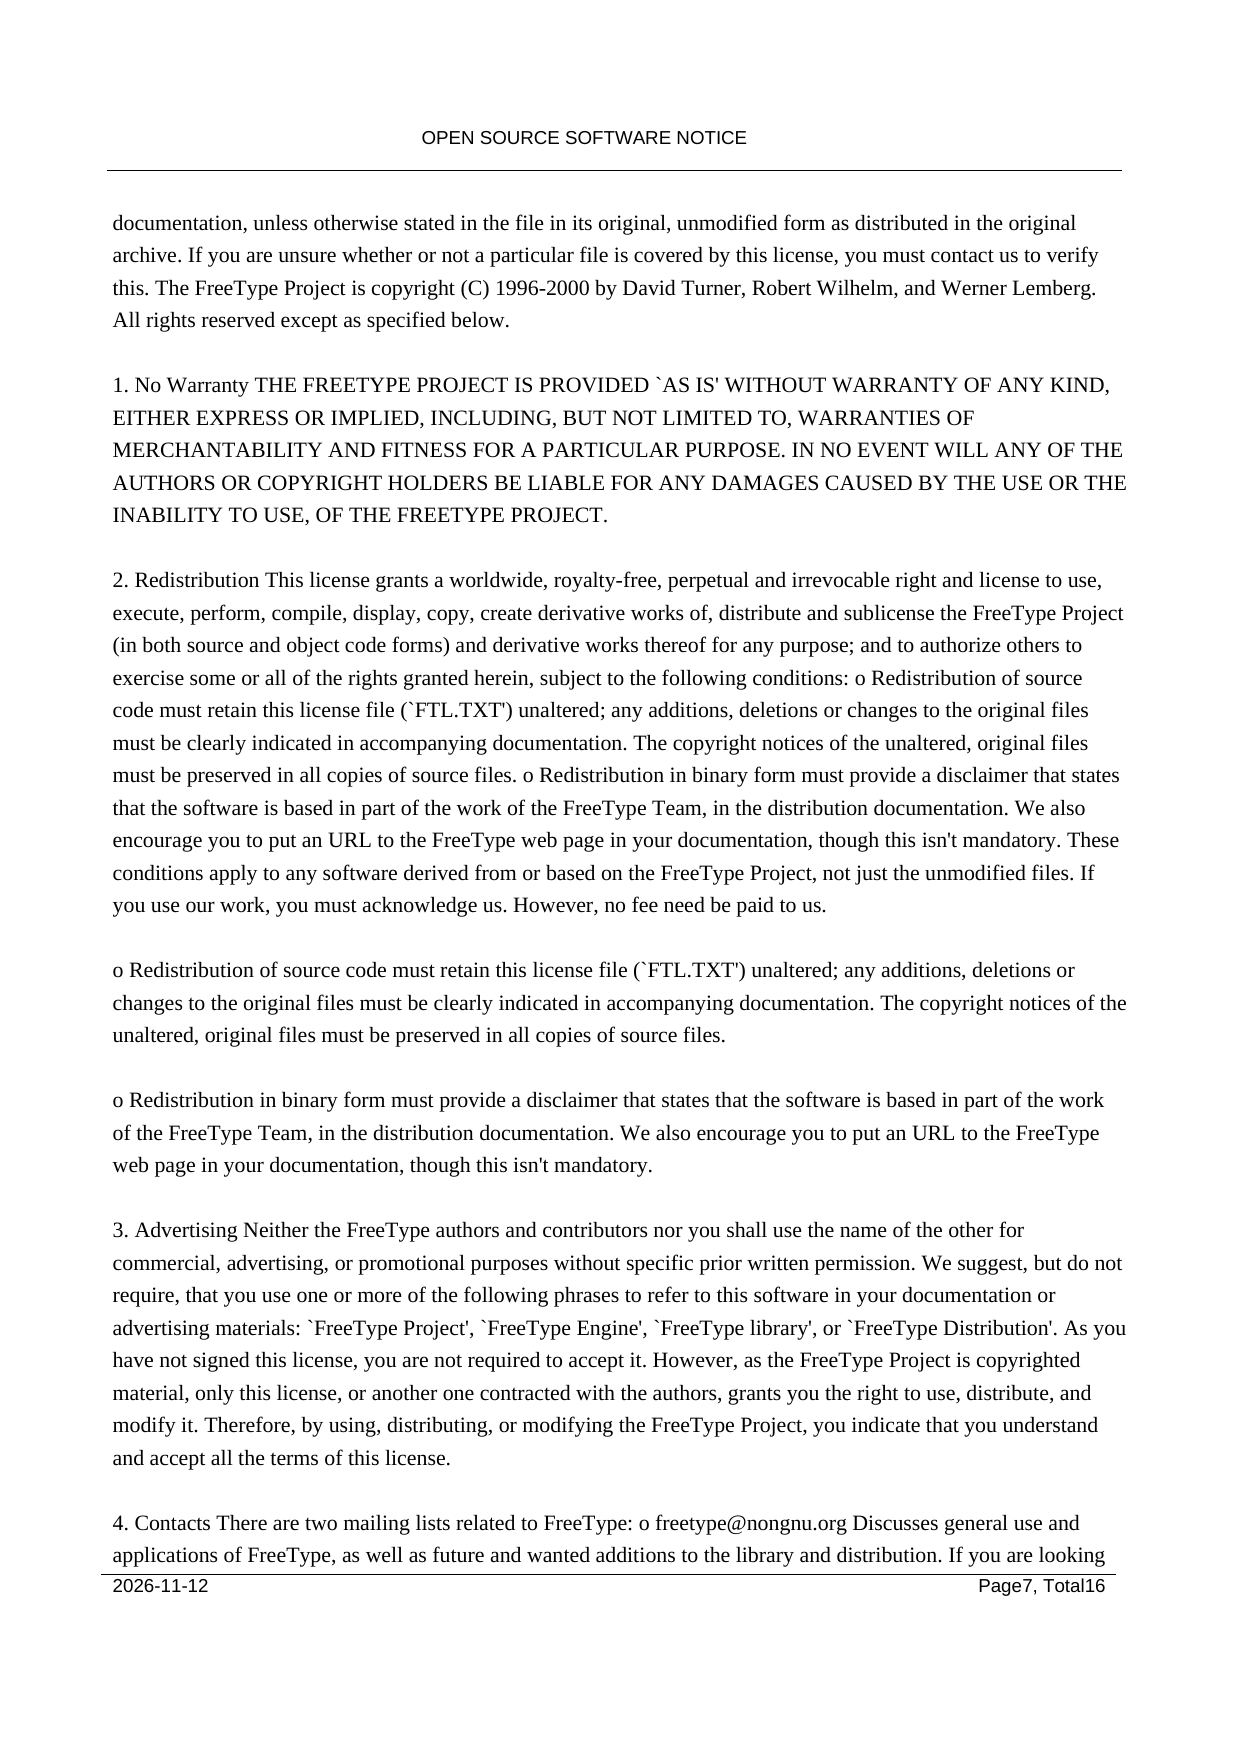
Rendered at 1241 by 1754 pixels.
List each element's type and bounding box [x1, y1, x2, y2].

text [112, 206, 1128, 1571]
